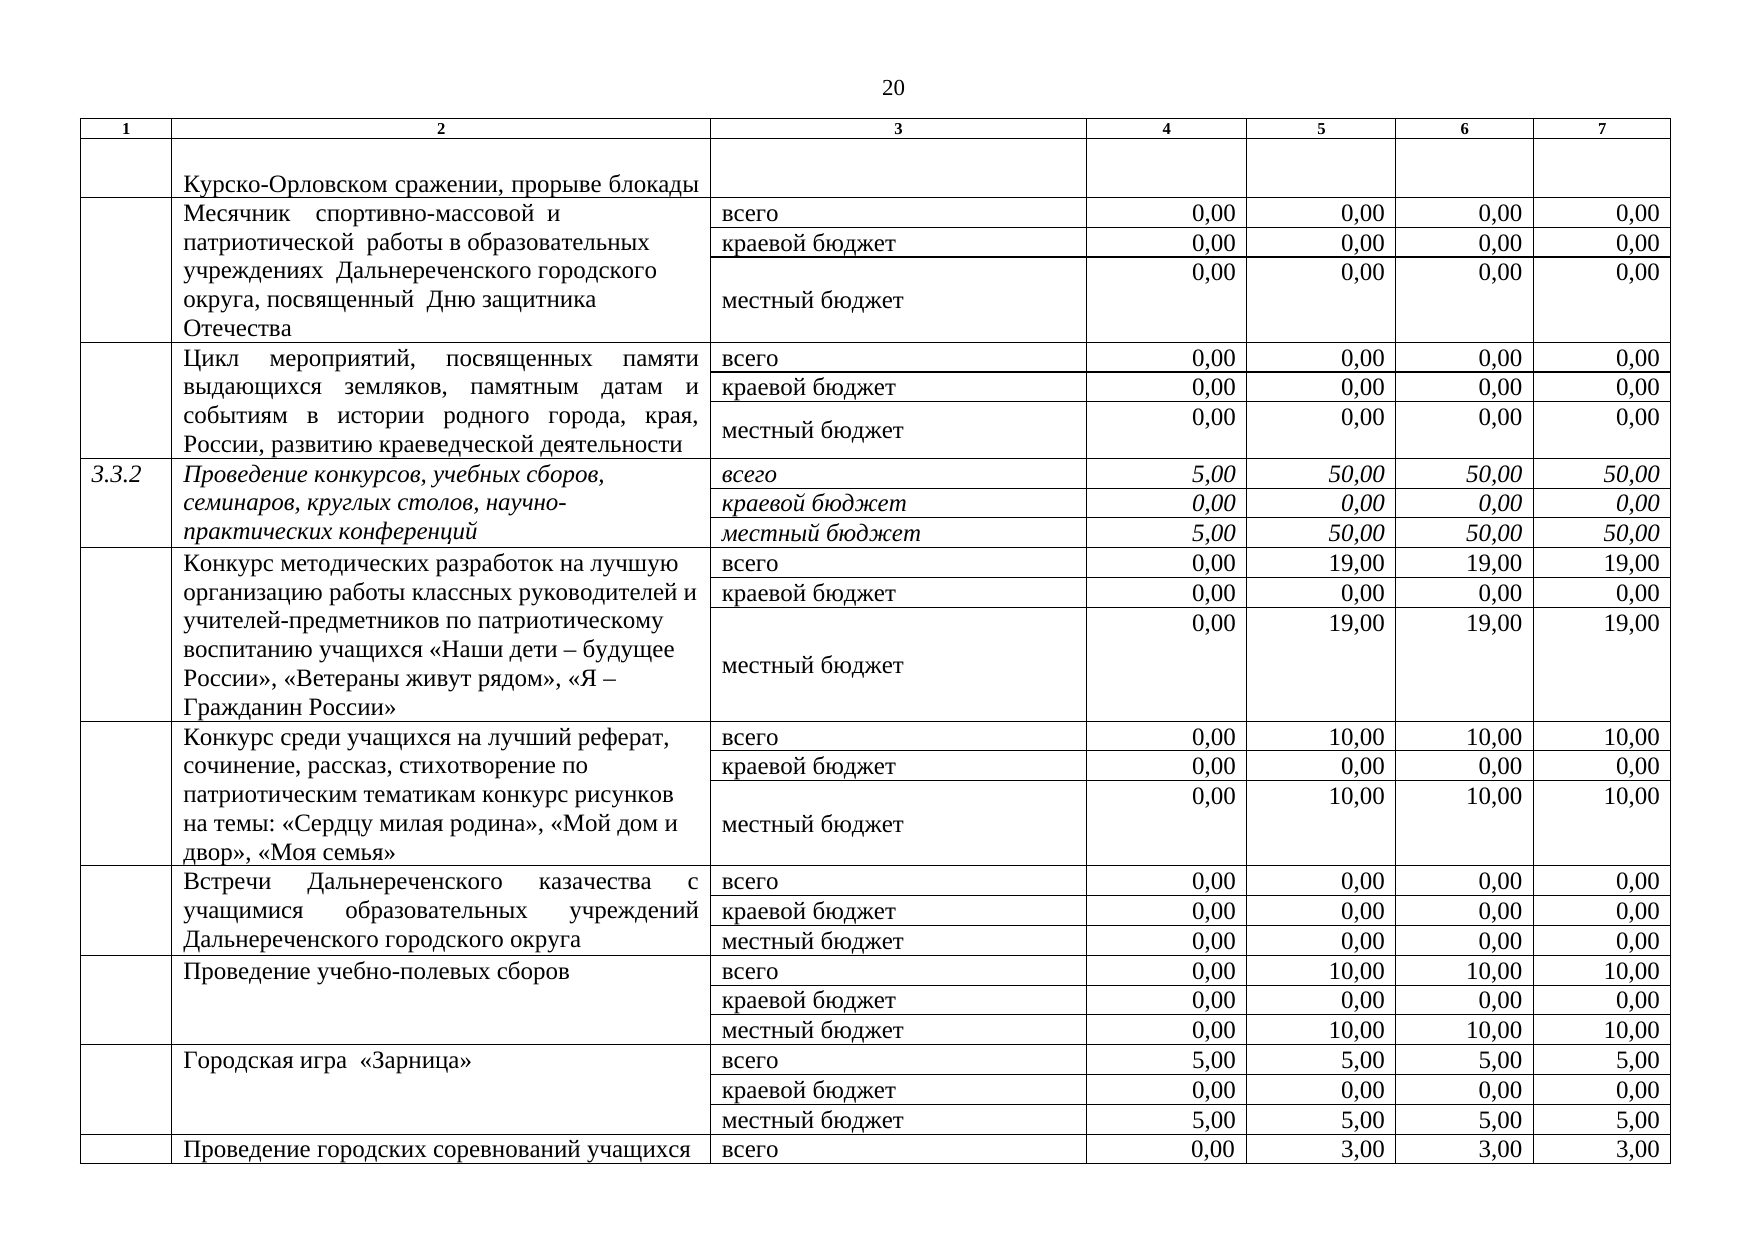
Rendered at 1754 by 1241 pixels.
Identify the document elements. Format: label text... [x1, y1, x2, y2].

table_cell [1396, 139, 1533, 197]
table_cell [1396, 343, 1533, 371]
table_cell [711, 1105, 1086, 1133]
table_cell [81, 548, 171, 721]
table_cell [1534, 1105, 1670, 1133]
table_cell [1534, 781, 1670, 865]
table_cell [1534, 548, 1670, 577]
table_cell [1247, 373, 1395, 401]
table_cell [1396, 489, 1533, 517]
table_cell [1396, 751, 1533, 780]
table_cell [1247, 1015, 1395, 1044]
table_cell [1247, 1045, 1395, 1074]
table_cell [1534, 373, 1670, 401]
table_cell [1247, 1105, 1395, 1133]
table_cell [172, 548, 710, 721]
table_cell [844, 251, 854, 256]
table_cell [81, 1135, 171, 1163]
table_header 6 [1396, 119, 1533, 138]
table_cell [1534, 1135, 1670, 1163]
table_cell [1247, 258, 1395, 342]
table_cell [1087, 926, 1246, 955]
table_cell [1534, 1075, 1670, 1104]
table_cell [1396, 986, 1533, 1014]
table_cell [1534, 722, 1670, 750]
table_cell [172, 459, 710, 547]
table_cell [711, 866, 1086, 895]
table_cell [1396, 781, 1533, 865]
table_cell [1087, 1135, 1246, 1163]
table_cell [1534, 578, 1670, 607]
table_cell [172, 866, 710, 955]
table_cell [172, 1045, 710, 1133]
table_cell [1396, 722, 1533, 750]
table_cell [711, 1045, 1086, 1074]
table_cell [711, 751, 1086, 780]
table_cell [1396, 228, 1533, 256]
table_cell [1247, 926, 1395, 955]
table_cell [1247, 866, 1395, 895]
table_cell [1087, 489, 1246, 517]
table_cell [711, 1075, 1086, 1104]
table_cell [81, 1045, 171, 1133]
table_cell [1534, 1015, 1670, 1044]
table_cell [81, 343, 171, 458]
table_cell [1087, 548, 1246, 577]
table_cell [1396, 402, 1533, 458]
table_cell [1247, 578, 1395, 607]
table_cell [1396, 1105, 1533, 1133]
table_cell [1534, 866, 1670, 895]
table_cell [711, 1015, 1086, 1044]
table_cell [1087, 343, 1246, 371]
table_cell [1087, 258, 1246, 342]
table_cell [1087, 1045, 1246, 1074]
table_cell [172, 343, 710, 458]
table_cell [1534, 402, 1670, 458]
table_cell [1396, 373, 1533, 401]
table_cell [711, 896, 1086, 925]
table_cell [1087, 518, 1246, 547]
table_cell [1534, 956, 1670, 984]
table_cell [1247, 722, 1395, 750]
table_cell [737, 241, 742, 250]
table_header 4 [1087, 119, 1246, 138]
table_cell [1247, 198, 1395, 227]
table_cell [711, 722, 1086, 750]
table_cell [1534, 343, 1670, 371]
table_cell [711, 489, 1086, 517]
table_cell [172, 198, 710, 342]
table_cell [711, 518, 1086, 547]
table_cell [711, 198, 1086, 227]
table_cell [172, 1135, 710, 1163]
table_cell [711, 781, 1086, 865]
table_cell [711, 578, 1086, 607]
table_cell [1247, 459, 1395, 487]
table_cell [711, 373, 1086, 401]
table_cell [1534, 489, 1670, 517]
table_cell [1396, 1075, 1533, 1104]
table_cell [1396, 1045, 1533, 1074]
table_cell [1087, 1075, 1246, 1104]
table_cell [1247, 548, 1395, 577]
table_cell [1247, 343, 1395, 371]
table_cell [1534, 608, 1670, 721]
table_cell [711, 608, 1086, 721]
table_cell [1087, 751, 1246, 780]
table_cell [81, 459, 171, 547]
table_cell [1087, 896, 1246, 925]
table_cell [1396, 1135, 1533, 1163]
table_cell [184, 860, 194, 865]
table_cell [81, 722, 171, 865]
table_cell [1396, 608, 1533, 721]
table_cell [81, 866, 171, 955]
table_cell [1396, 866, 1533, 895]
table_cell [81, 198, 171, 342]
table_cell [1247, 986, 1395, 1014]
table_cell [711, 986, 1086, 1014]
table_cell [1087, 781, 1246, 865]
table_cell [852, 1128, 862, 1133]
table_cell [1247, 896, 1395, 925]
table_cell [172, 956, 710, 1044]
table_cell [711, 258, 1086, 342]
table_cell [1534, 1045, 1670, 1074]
table_header 1 [81, 119, 171, 138]
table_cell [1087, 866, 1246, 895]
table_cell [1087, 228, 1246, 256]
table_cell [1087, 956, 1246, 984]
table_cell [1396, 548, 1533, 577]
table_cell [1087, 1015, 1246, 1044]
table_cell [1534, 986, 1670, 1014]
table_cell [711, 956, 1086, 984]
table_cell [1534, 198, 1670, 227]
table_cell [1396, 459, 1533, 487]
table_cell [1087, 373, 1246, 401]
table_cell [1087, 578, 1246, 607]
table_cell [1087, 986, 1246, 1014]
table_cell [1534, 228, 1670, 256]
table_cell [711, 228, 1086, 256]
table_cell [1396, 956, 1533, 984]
table_header 3 [711, 119, 1086, 138]
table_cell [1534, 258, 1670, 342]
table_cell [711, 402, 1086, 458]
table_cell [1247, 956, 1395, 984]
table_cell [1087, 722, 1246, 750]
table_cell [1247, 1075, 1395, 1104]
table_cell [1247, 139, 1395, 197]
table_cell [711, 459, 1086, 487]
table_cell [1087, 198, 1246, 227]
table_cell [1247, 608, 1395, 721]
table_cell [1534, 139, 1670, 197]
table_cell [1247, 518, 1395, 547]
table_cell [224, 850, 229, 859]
table_header 7 [1534, 119, 1670, 138]
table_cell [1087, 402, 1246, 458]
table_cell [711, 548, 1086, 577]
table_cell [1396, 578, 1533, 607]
table_header 2 [172, 119, 710, 138]
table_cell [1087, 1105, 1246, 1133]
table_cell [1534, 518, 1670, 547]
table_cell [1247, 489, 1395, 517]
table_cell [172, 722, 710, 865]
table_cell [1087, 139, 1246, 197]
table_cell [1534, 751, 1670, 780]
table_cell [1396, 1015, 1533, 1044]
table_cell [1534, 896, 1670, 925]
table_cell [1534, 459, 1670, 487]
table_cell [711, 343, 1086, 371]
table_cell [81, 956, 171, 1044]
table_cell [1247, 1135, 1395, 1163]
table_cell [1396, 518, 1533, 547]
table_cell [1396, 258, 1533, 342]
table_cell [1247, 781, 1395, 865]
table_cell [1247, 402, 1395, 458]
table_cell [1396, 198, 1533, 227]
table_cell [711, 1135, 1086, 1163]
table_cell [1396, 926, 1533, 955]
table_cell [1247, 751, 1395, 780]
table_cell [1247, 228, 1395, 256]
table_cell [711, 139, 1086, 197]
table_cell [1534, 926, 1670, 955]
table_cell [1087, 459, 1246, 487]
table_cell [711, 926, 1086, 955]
table_header 5 [1247, 119, 1395, 138]
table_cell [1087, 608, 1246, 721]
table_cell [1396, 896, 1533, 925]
